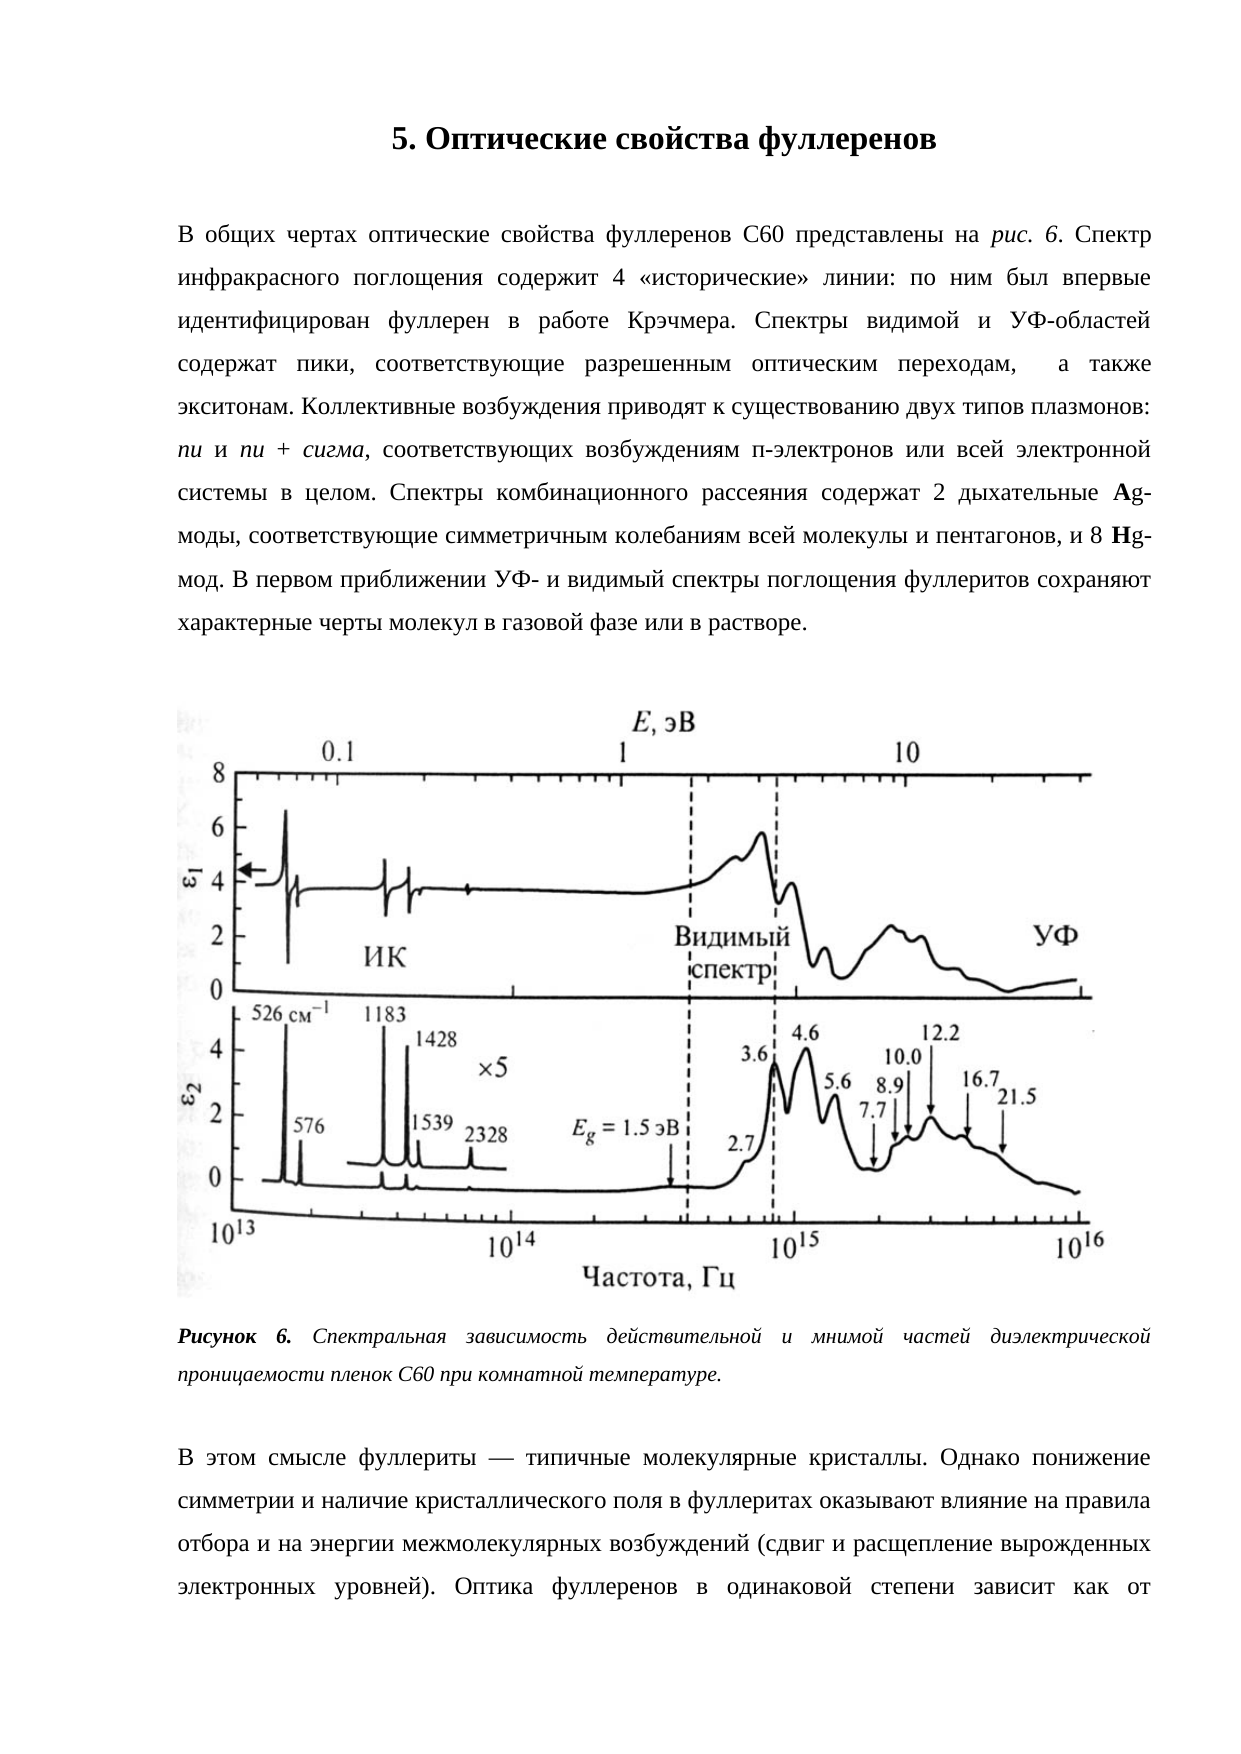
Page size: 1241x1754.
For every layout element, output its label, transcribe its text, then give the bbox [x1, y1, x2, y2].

text 5. Оптические свойства фуллеренов [177, 118, 1152, 156]
picture [177, 693, 1151, 1309]
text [177, 1442, 1152, 1600]
text Рисунок 6. Спектральная зависимость действительной и мнимой частей диэлектрической проницаемости пленок С60 при комнатной температуре. [177, 1323, 1152, 1386]
text В общих чертах оптические свойства фуллеренов С60 представлены на рис. 6. Спектр инфракрасного поглощения содержит 4 «исторические» линии: по ним был впервые идентифицирован фуллерен в работе Крэчмера. Спектры видимой и УФ-областей содержат пики, соответствующие разрешенным оптическим переходам, а также экситонам. Коллективные возбуждения приводят к существованию двух типов плазмонов: пи и пи + сигма, соответствующих возбуждениям п-электронов или всей электронной системы в целом. Спектры комбинационного рассеяния содержат 2 дыхательные Аg-моды, соответствующие симметричным колебаниям всей молекулы и пентагонов, и 8 Hg-мод. В первом приближении УФ- и видимый спектры поглощения фуллеритов сохраняют характерные черты молекул в газовой фазе или в растворе. [177, 219, 1152, 636]
